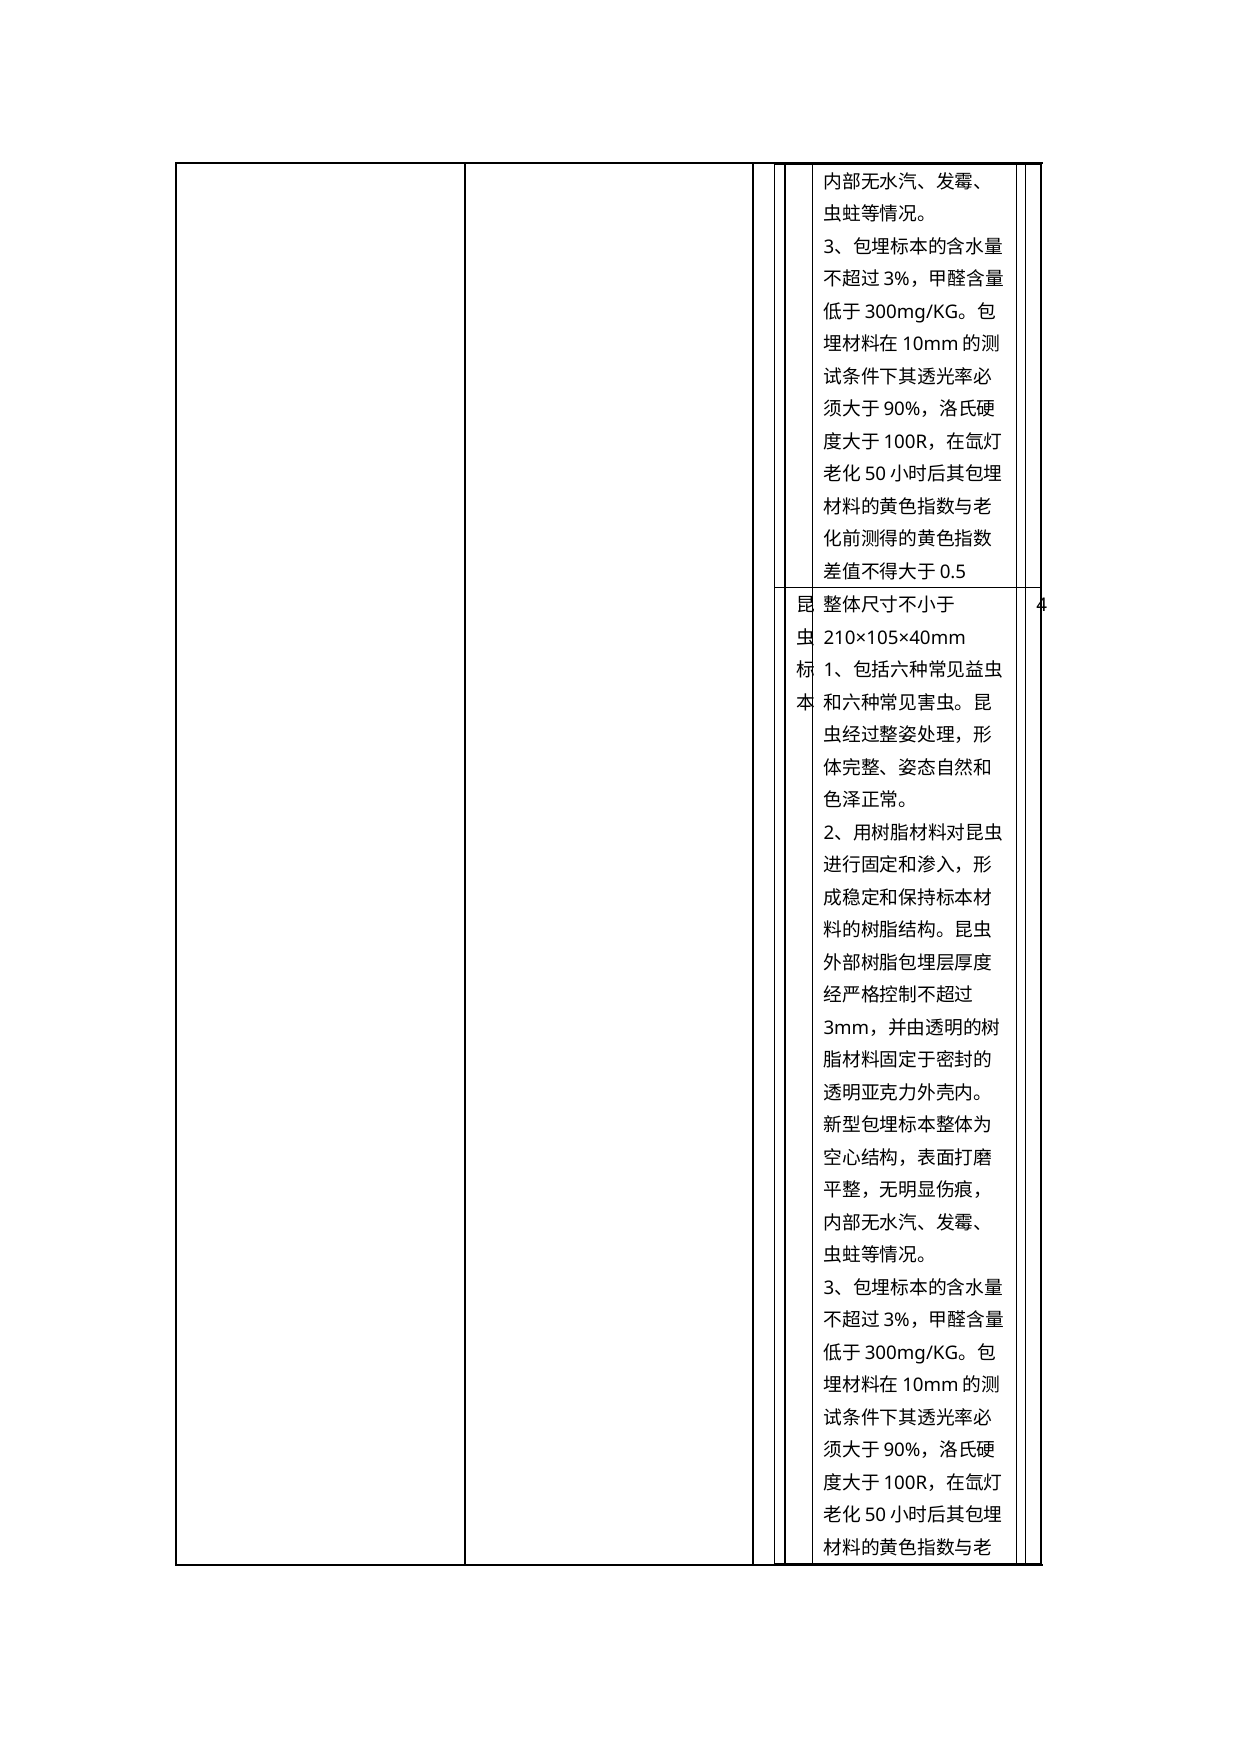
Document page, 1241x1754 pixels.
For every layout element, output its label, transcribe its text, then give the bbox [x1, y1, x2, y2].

table_cell [775, 165, 784, 587]
table_cell 1 [177, 164, 464, 1564]
table_cell [1026, 588, 1040, 1563]
table_cell [754, 164, 774, 1564]
table_cell [786, 165, 812, 587]
table_cell [786, 588, 812, 1563]
table_cell [813, 165, 1016, 587]
table_cell [1026, 165, 1040, 587]
table_cell [813, 588, 1016, 1563]
table_cell [466, 164, 752, 1564]
table_cell [1017, 165, 1025, 587]
table_cell [1017, 588, 1025, 1563]
table_cell [775, 588, 784, 1563]
